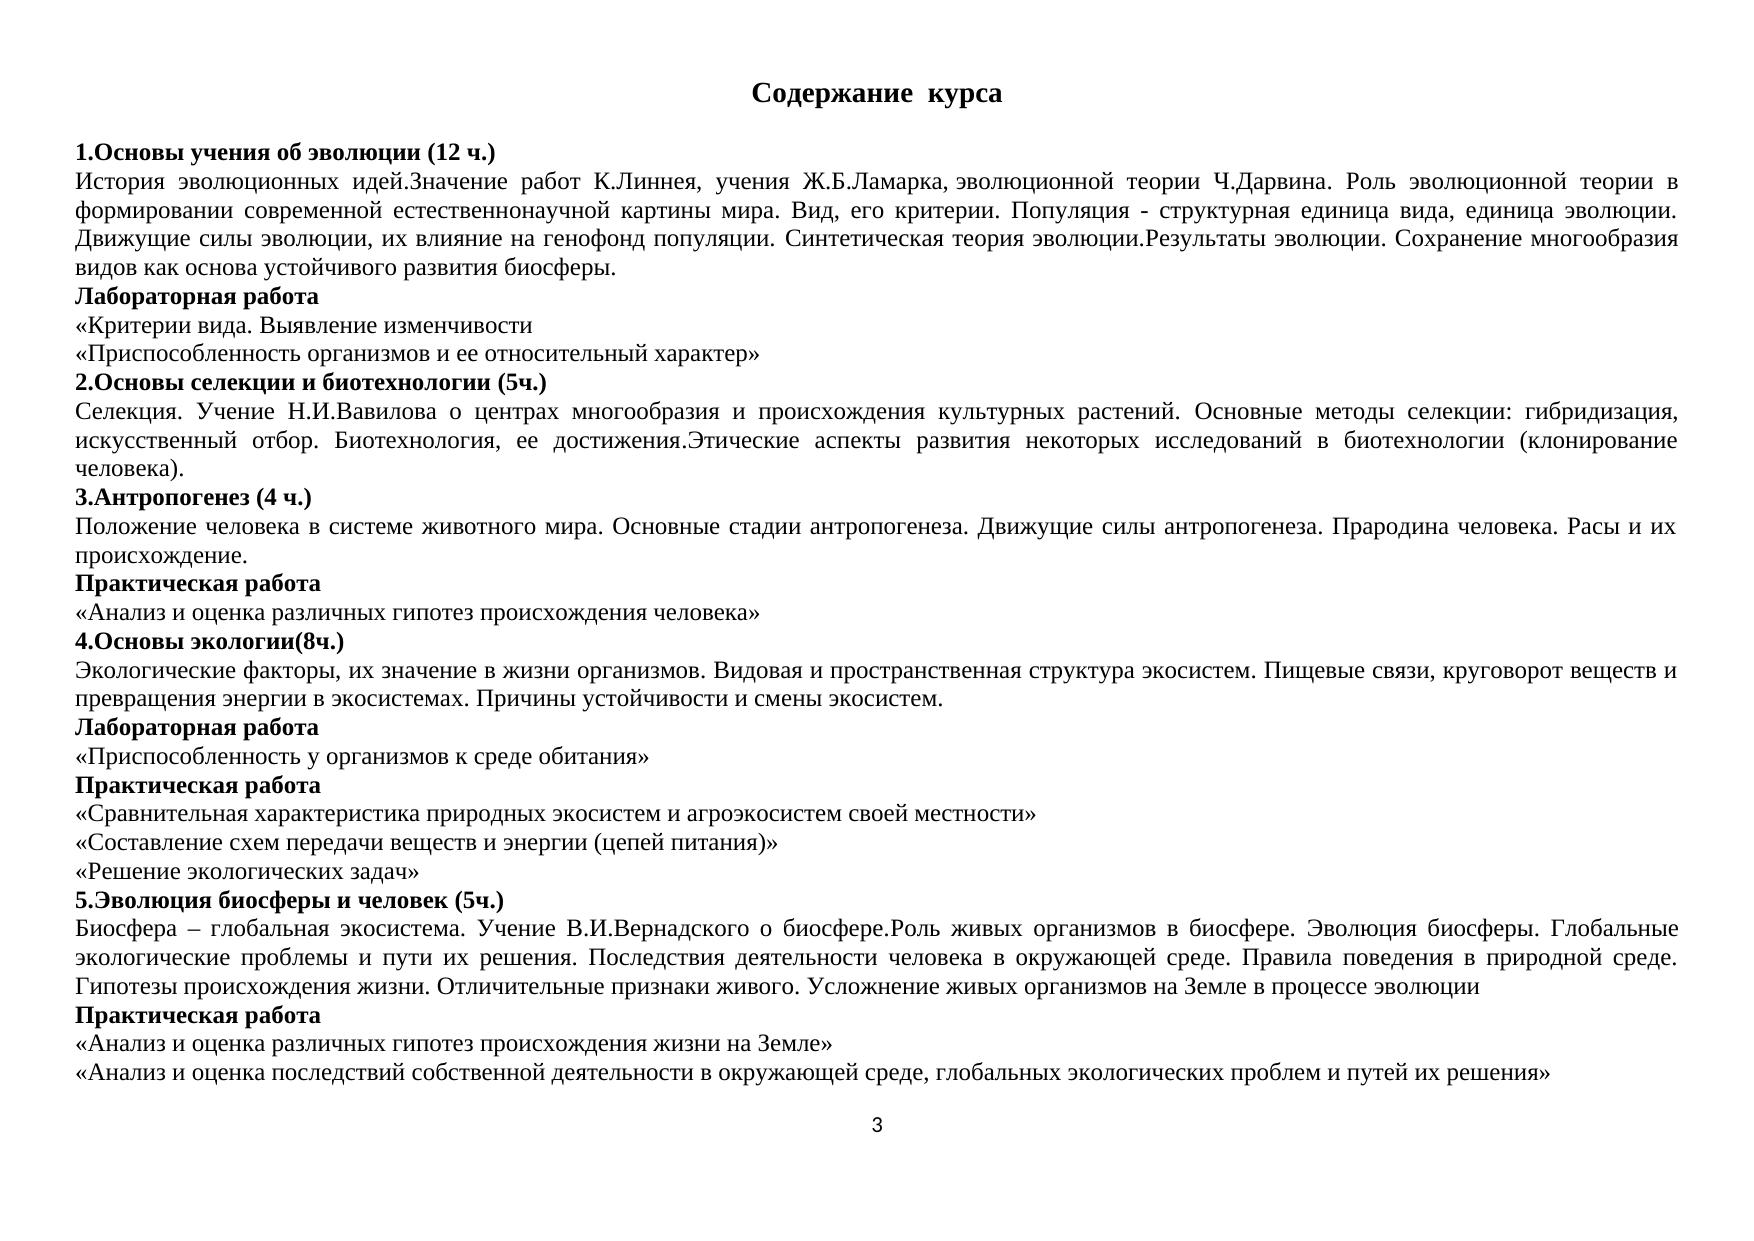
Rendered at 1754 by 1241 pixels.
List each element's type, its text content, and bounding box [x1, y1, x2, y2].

text Практическая работа [75, 1000, 1679, 1028]
text Экологические факторы, их значение в жизни организмов. Видовая и пространственная структура экосистем. Пищевые связи, круговорот веществ и превращения энергии в экосистемах. Причины устойчивости и смены экосистем. [75, 655, 1679, 712]
text История эволюционных идей.Значение работ К.Линнея, учения Ж.Б.Ламарка, эволюционной теории Ч.Дарвина. Роль эволюционной теории в формировании современной естественнонаучной картины мира. Вид, его критерии. Популяция - структурная единица вида, единица эволюции. Движущие силы эволюции, их влияние на генофонд популяции. Синтетическая теория эволюции.Результаты эволюции. Сохранение многообразия видов как основа устойчивого развития биосферы. [75, 166, 1679, 281]
text Практическая работа [75, 770, 1679, 798]
text «Критерии вида. Выявление изменчивости [75, 310, 1679, 338]
text Лабораторная работа [75, 712, 1679, 741]
text «Решение экологических задач» [75, 856, 1679, 885]
text Содержание курса [75, 75, 1679, 108]
text «Анализ и оценка последствий собственной деятельности в окружающей среде, глобальных экологических проблем и путей их решения» [75, 1057, 1679, 1086]
text «Приспособленность у организмов к среде обитания» [75, 741, 1679, 770]
text 5.Эволюция биосферы и человек (5ч.) [75, 885, 1679, 913]
text 2.Основы селекции и биотехнологии (5ч.) [75, 367, 1679, 396]
text 1.Основы учения об эволюции (12 ч.) [75, 137, 1679, 166]
text «Анализ и оценка различных гипотез происхождения жизни на Земле» [75, 1028, 1679, 1057]
text Селекция. Учение Н.И.Вавилова о центрах многообразия и происхождения культурных растений. Основные методы селекции: гибридизация, искусственный отбор. Биотехнология, ее достижения.Этические аспекты развития некоторых исследований в биотехнологии (клонирование человека). [75, 396, 1679, 482]
text 3.Антропогенез (4 ч.) [75, 482, 1679, 511]
text «Сравнительная характеристика природных экосистем и агроэкосистем своей местности» [75, 798, 1679, 827]
text Лабораторная работа [75, 281, 1679, 310]
text «Составление схем передачи веществ и энергии (цепей питания)» [75, 827, 1679, 856]
text «Анализ и оценка различных гипотез происхождения человека» [75, 597, 1679, 626]
text «Приспособленность организмов и ее относительный характер» [75, 338, 1679, 367]
text 4.Основы экологии(8ч.) [75, 626, 1679, 655]
text Положение человека в системе животного мира. Основные стадии антропогенеза. Движущие силы антропогенеза. Прародина человека. Расы и их происхождение. [75, 511, 1679, 568]
text Практическая работа [75, 568, 1679, 597]
text Биосфера – глобальная экосистема. Учение В.И.Вернадского о биосфере.Роль живых организмов в биосфере. Эволюция биосферы. Глобальные экологические проблемы и пути их решения. Последствия деятельности человека в окружающей среде. Правила поведения в природной среде. Гипотезы происхождения жизни. Отличительные признаки живого. Усложнение живых организмов на Земле в процессе эволюции [75, 913, 1679, 1000]
